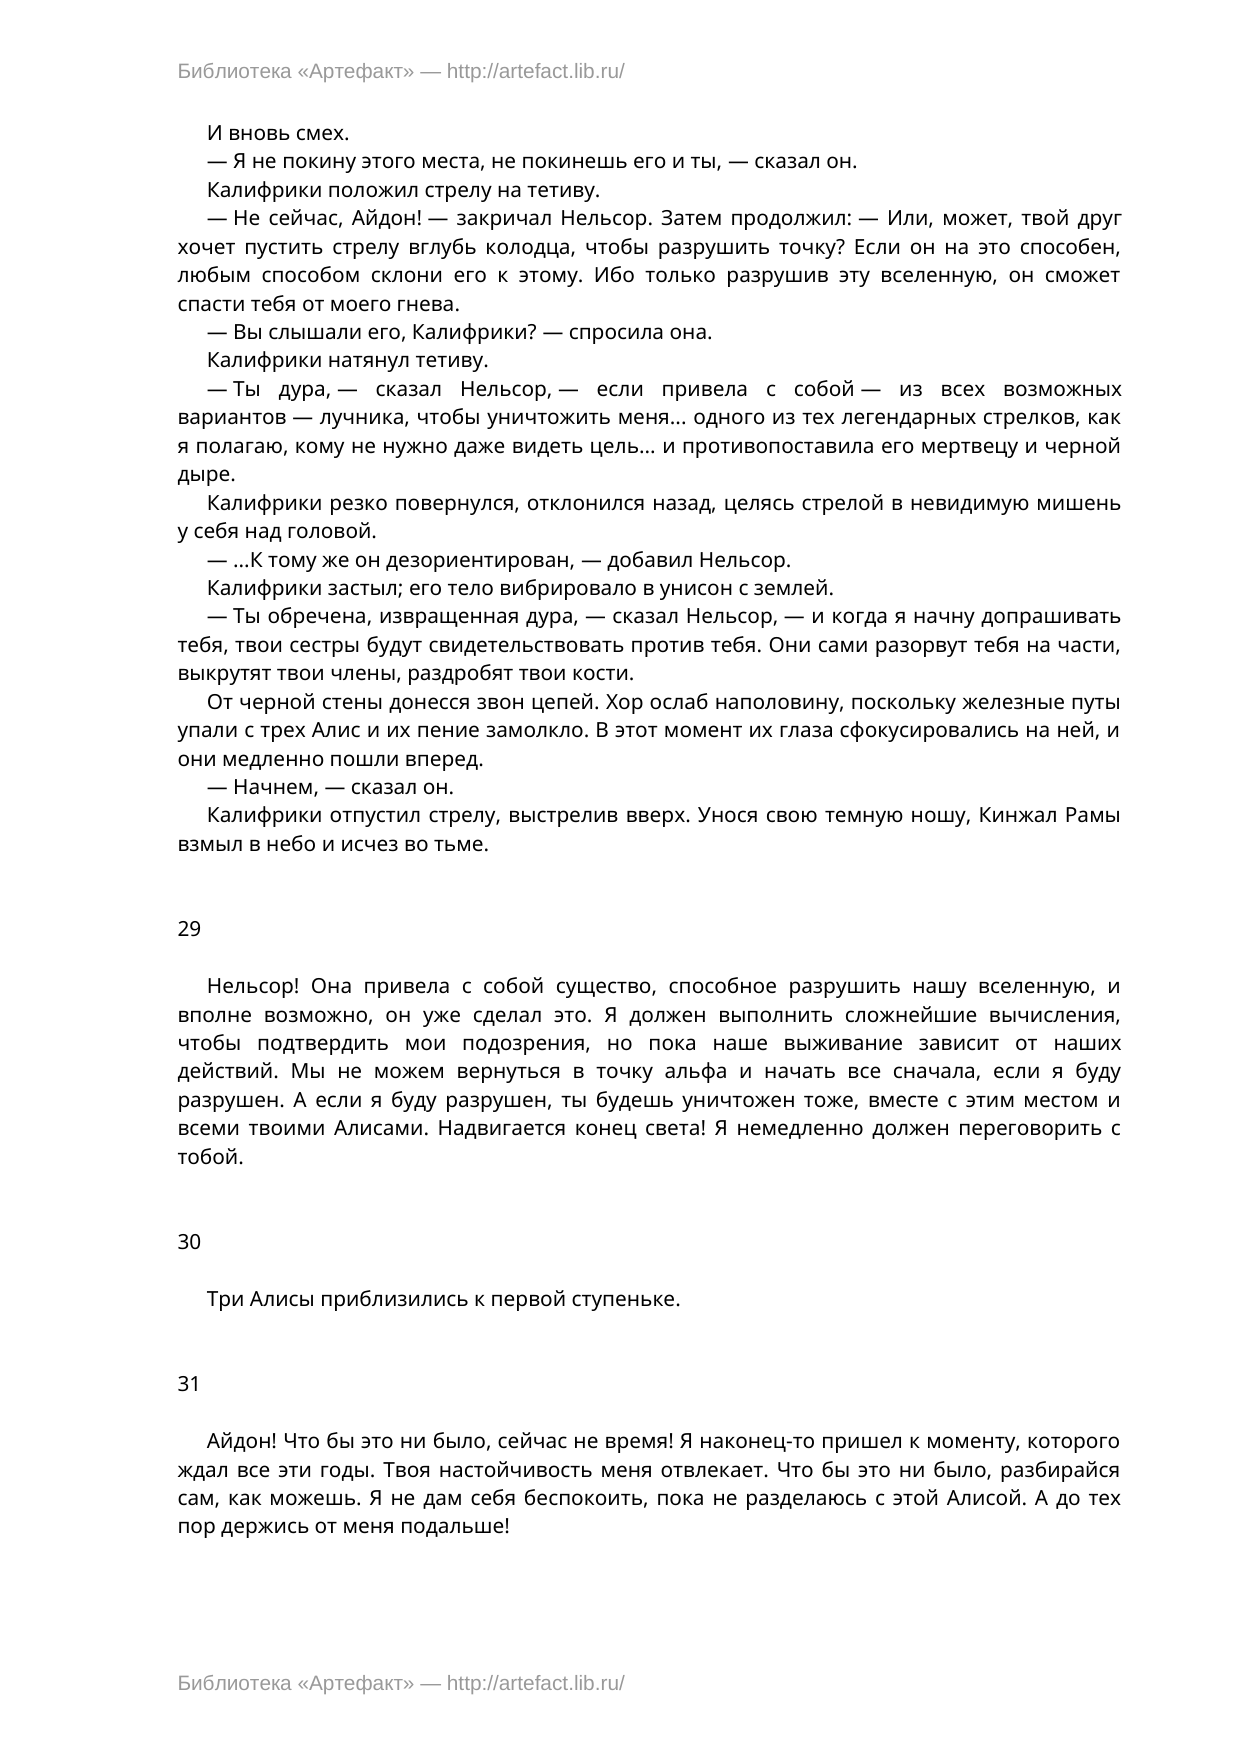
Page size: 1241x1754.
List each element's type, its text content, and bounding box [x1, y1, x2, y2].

subtitle 29 [177, 914, 1122, 943]
text Калифрики положил стрелу на тетиву. [177, 175, 1122, 203]
text — ...К тому же он дезориентирован, — добавил Нельсор. [177, 545, 1122, 573]
text Калифрики отпустил стрелу, выстрелив вверх. Унося свою темную ношу, Кинжал Рамы взмыл в небо и исчез во тьме. [177, 801, 1122, 857]
text Калифрики натянул тетиву. [177, 346, 1122, 374]
text И вновь смех. [177, 118, 1122, 147]
subtitle 31 [177, 1369, 1122, 1398]
text — Начнем, — сказал он. [177, 772, 1122, 801]
text От черной стены донесся звон цепей. Хор ослаб наполовину, поскольку железные путы упали с трех Алис и их пение замолкло. В этот момент их глаза сфокусировались на ней, и они медленно пошли вперед. [177, 687, 1122, 772]
text — Я не покину этого места, не покинешь его и ты, — сказал он. [177, 147, 1122, 175]
subtitle 30 [177, 1227, 1122, 1256]
text Нельсор! Она привела с собой существо, способное разрушить нашу вселенную, и вполне возможно, он уже сделал это. Я должен выполнить сложнейшие вычисления, чтобы подтвердить мои подозрения, но пока наше выживание зависит от наших действий. Мы не можем вернуться в точку альфа и начать все сначала, если я буду разрушен. А если я буду разрушен, ты будешь уничтожен тоже, вместе с этим местом и всеми твоими Алисами. Надвигается конец света! Я немедленно должен переговорить с тобой. [177, 971, 1122, 1170]
text — Вы слышали его, Калифрики? — спросила она. [177, 317, 1122, 346]
text Калифрики застыл; его тело вибрировало в унисон с землей. [177, 573, 1122, 602]
text Айдон! Что бы это ни было, сейчас не время! Я наконец-то пришел к моменту, которого ждал все эти годы. Твоя настойчивость меня отвлекает. Что бы это ни было, разбирайся сам, как можешь. Я не дам себя беспокоить, пока не разделаюсь с этой Алисой. А до тех пор держись от меня подальше! [177, 1426, 1122, 1540]
text Три Алисы приблизились к первой ступеньке. [177, 1284, 1122, 1312]
text — Ты обречена, извращенная дура, — сказал Нельсор, — и когда я начну допрашивать тебя, твои сестры будут свидетельствовать против тебя. Они сами разорвут тебя на части, выкрутят твои члены, раздробят твои кости. [177, 602, 1122, 687]
text — Ты дура, — сказал Нельсор, — если привела с собой — из всех возможных вариантов — лучника, чтобы уничтожить меня... одного из тех легендарных стрелков, как я полагаю, кому не нужно даже видеть цель... и противопоставила его мертвецу и черной дыре. [177, 374, 1122, 488]
text — Не сейчас, Айдон! — закричал Нельсор. Затем продолжил: — Или, может, твой друг хочет пустить стрелу вглубь колодца, чтобы разрушить точку? Если он на это способен, любым способом склони его к этому. Ибо только разрушив эту вселенную, он сможет спасти тебя от моего гнева. [177, 203, 1122, 317]
text Калифрики резко повернулся, отклонился назад, целясь стрелой в невидимую мишень у себя над головой. [177, 488, 1122, 545]
